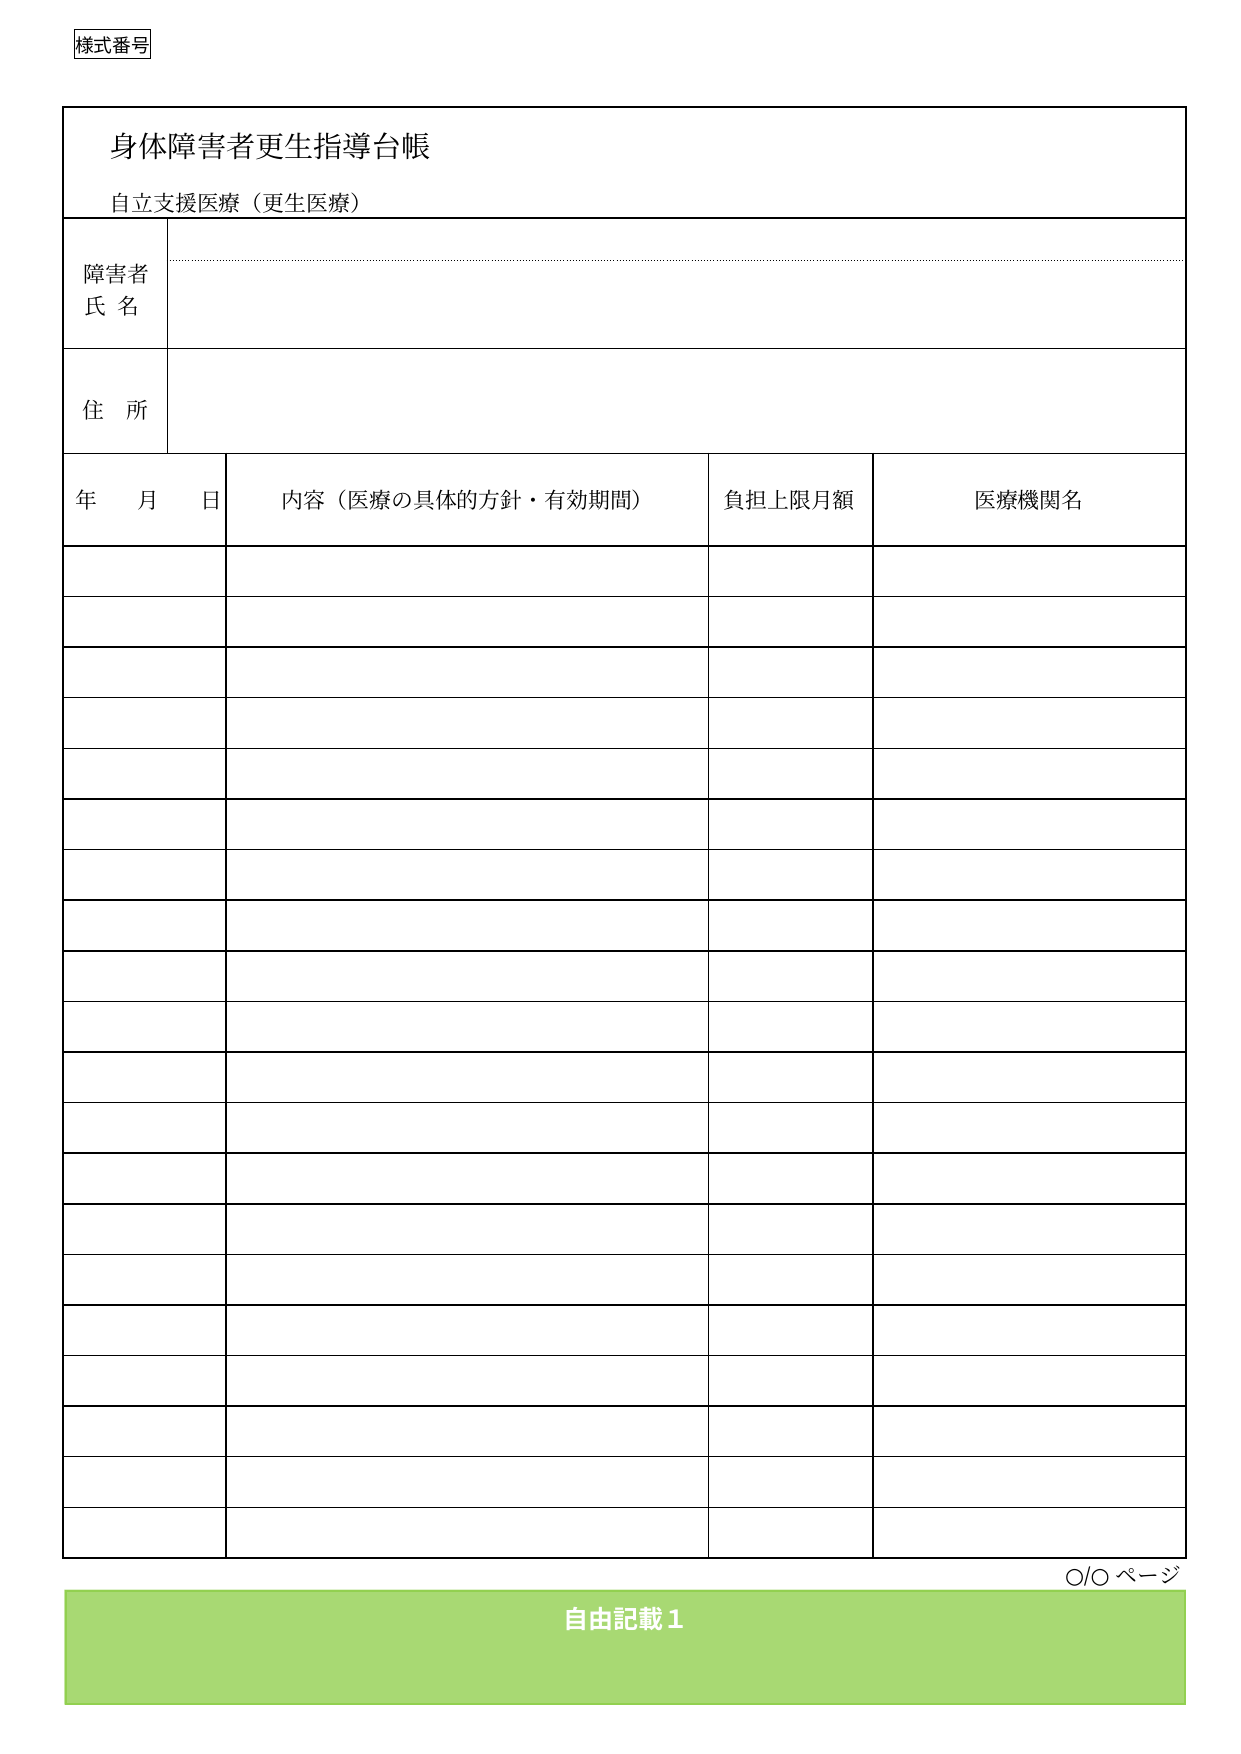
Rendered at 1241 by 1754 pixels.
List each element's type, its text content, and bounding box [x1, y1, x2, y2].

table_cell [874, 1103, 1185, 1152]
table_cell [64, 952, 225, 1001]
table_cell [227, 901, 708, 950]
table_cell [227, 749, 708, 798]
table_cell [874, 597, 1185, 646]
table_cell [168, 219, 1185, 259]
table_cell [64, 698, 225, 747]
table_cell [874, 1457, 1185, 1506]
table_cell [227, 1053, 708, 1102]
table_cell [64, 1508, 225, 1557]
table_cell [227, 698, 708, 747]
table_cell [874, 1255, 1185, 1304]
table_cell 障害者 氏 名 [64, 219, 167, 348]
table_cell [874, 952, 1185, 1001]
table_cell [64, 1205, 225, 1253]
table_cell [227, 1255, 708, 1304]
table_cell [709, 1508, 872, 1557]
table_cell [64, 1306, 225, 1355]
table_cell [874, 850, 1185, 899]
table_cell [227, 800, 708, 849]
table_cell [168, 260, 1185, 348]
table_cell [227, 1407, 708, 1456]
table_cell [709, 749, 872, 798]
table_cell [227, 1306, 708, 1355]
table_cell [709, 547, 872, 596]
table_cell [64, 547, 225, 596]
table_cell [874, 1154, 1185, 1203]
table_cell [709, 1407, 872, 1456]
table_cell [874, 901, 1185, 950]
table_cell [874, 1508, 1185, 1557]
table_cell [64, 1103, 225, 1152]
table_cell [709, 597, 872, 646]
table_cell [227, 1002, 708, 1051]
text ○/○ ページ [29, 1558, 1181, 1590]
table_cell [874, 648, 1185, 697]
table_cell [874, 1306, 1185, 1355]
table_cell [227, 648, 708, 697]
table_cell [64, 1053, 225, 1102]
table_cell [227, 1103, 708, 1152]
table_cell [227, 1154, 708, 1203]
table_header 身体障害者更生指導台帳 自立支援医療（更生医療） [64, 108, 1185, 217]
table_cell [709, 901, 872, 950]
table_cell 負担上限月額 [709, 454, 872, 545]
table_cell [874, 1002, 1185, 1051]
table_cell [227, 850, 708, 899]
table_cell [709, 800, 872, 849]
table_cell [64, 850, 225, 899]
table_cell [64, 1457, 225, 1506]
table_cell [709, 1002, 872, 1051]
table_cell [874, 749, 1185, 798]
table_cell [709, 850, 872, 899]
table_cell [874, 1205, 1185, 1253]
table_cell [64, 901, 225, 950]
table_cell 住 所 [64, 349, 167, 452]
table_cell [709, 1457, 872, 1506]
table_cell [64, 1356, 225, 1405]
table_cell [874, 1407, 1185, 1456]
table_cell [64, 1255, 225, 1304]
table_cell [709, 648, 872, 697]
table_cell [709, 1255, 872, 1304]
table_cell [874, 547, 1185, 596]
table_cell [874, 698, 1185, 747]
table_cell [168, 349, 1185, 452]
table_cell 年 月 日 [64, 454, 225, 545]
table_cell [874, 1053, 1185, 1102]
table_cell [709, 1356, 872, 1405]
table_cell [709, 1306, 872, 1355]
table_cell [64, 1407, 225, 1456]
table_cell [874, 800, 1185, 849]
table_cell [709, 1103, 872, 1152]
table_cell 内容（医療の具体的方針・有効期間） [227, 454, 708, 545]
table_cell [227, 1205, 708, 1253]
table_cell [227, 952, 708, 1001]
table_cell [709, 1053, 872, 1102]
table_cell [227, 1508, 708, 1557]
table_cell [64, 1154, 225, 1203]
table_cell [64, 648, 225, 697]
table_cell [709, 698, 872, 747]
table_cell [227, 597, 708, 646]
table_cell [64, 749, 225, 798]
table_cell [227, 547, 708, 596]
table_cell [709, 952, 872, 1001]
table_cell [709, 1154, 872, 1203]
table_cell [64, 1002, 225, 1051]
table_cell [64, 597, 225, 646]
table_cell [227, 1356, 708, 1405]
table_cell 医療機関名 [874, 454, 1185, 545]
table_cell [874, 1356, 1185, 1405]
table_cell [709, 1205, 872, 1253]
table_cell [64, 800, 225, 849]
table_cell [227, 1457, 708, 1506]
